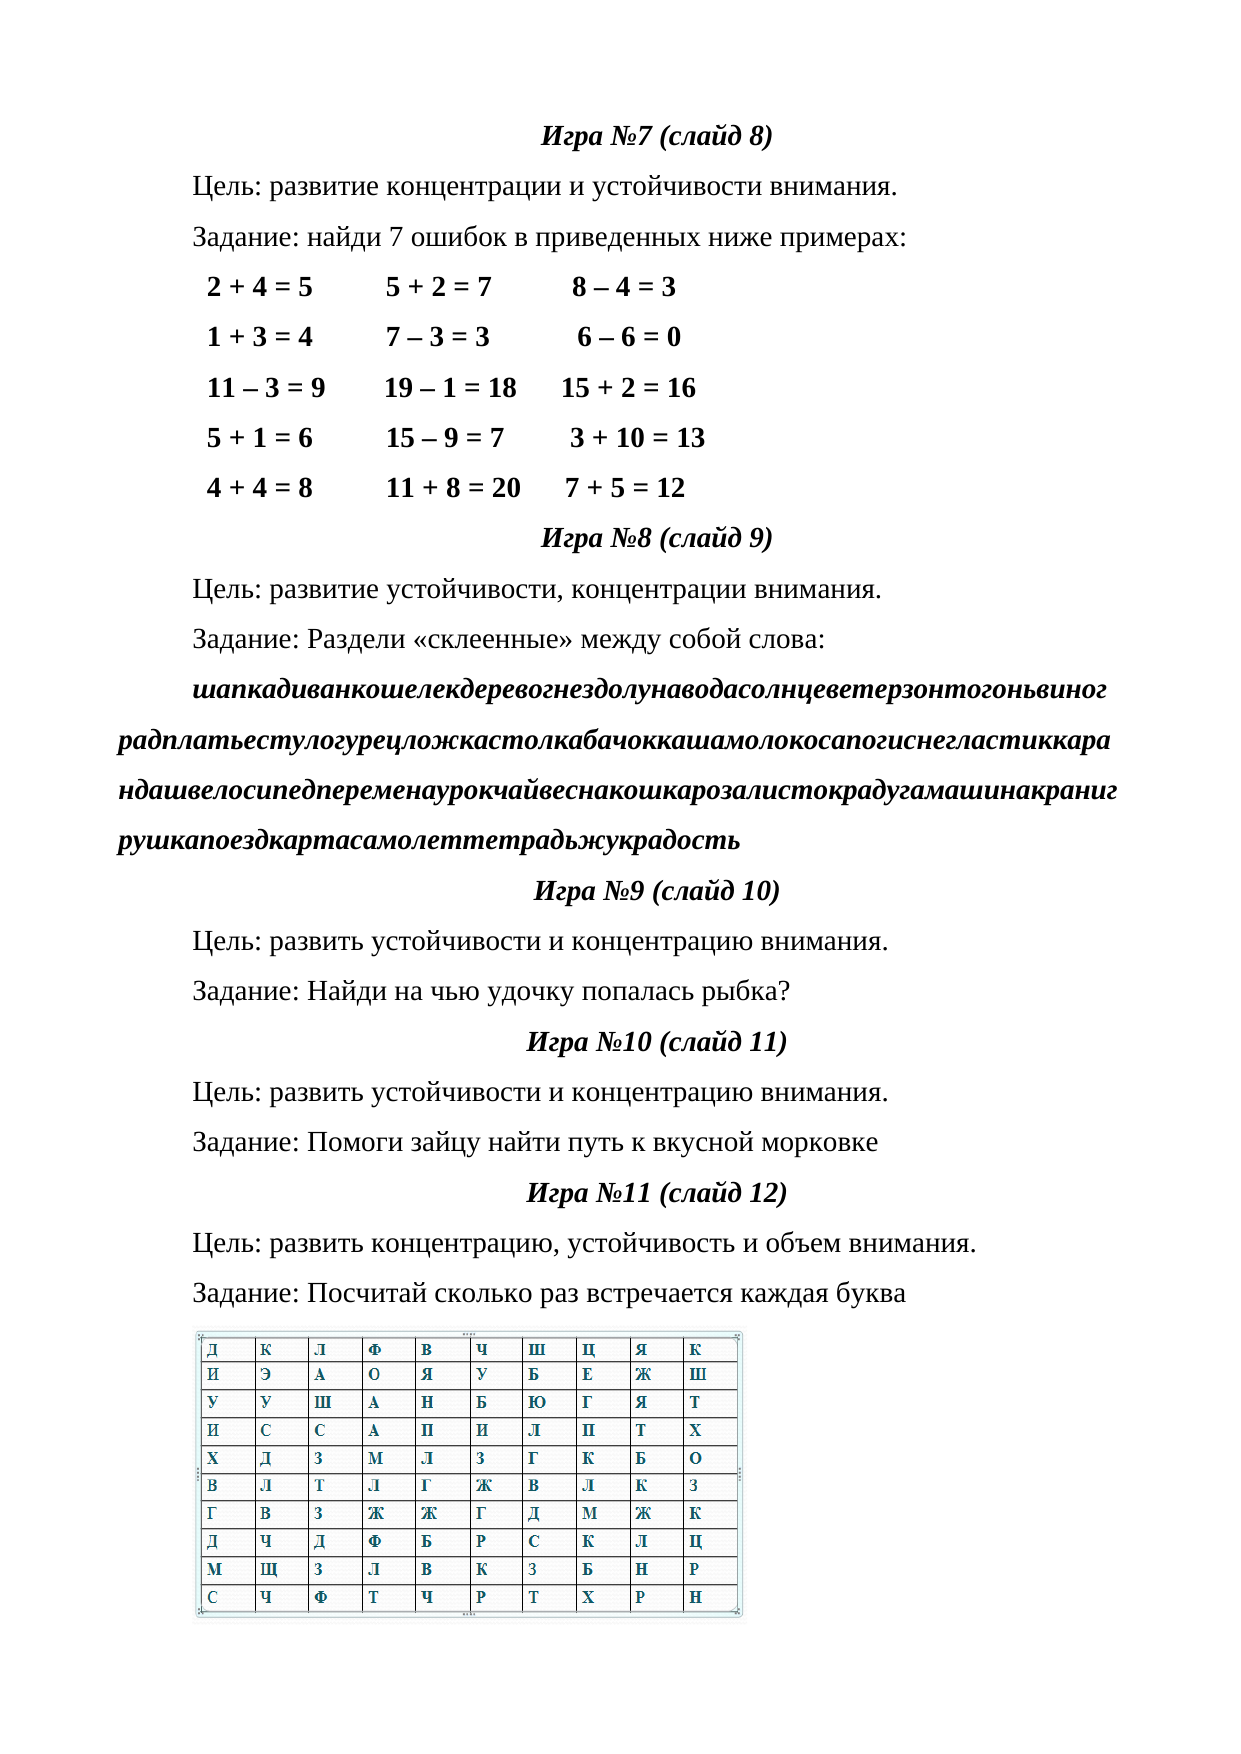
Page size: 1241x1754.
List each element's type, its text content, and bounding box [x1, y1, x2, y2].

text Цель: развить устойчивости и концентрацию внимания. [118, 923, 1122, 957]
text Задание: Посчитай сколько раз встречается каждая буква [118, 1275, 1122, 1309]
text 5 + 1 = 6 15 – 9 = 7 3 + 10 = 13 [118, 420, 1122, 453]
text Цель: развитие концентрации и устойчивости внимания. [118, 168, 1122, 202]
text Игра №9 (слайд 10) [118, 873, 1122, 906]
text Задание: Помоги зайцу найти путь к вкусной морковке [118, 1124, 1122, 1158]
text Цель: развить концентрацию, устойчивость и объем внимания. [118, 1225, 1122, 1258]
text шапкадиванкошелекдеревогнездолунаводасолнцеветерзонтогоньвиноградплатьестулогурецложкастолкабачоккашамолокосапогиснегластиккарандашвелосипедпеременаурокчайвеснакошкарозалистокрадугамашинакранигрушкапоездкартасамолеттетрадьжукрадость [118, 672, 1122, 856]
text 11 – 3 = 9 19 – 1 = 18 15 + 2 = 16 [118, 370, 1122, 403]
text Цель: развитие устойчивости, концентрации внимания. [118, 571, 1122, 604]
text 2 + 4 = 5 5 + 2 = 7 8 – 4 = 3 [118, 269, 1122, 303]
text Игра №11 (слайд 12) [118, 1175, 1122, 1208]
text Игра №10 (слайд 11) [118, 1024, 1122, 1057]
text Задание: Найди на чью удочку попалась рыбка? [118, 973, 1122, 1007]
text Игра №7 (слайд 8) [118, 118, 1122, 152]
text Игра №8 (слайд 9) [118, 521, 1122, 554]
text Задание: найди 7 ошибок в приведенных ниже примерах: [118, 219, 1122, 252]
text 1 + 3 = 4 7 – 3 = 3 6 – 6 = 0 [118, 319, 1122, 353]
text 4 + 4 = 8 11 + 8 = 20 7 + 5 = 12 [118, 470, 1122, 504]
text Цель: развить устойчивости и концентрацию внимания. [118, 1074, 1122, 1108]
picture [192, 1325, 748, 1625]
text Задание: Раздели «склеенные» между собой слова: [118, 621, 1122, 655]
